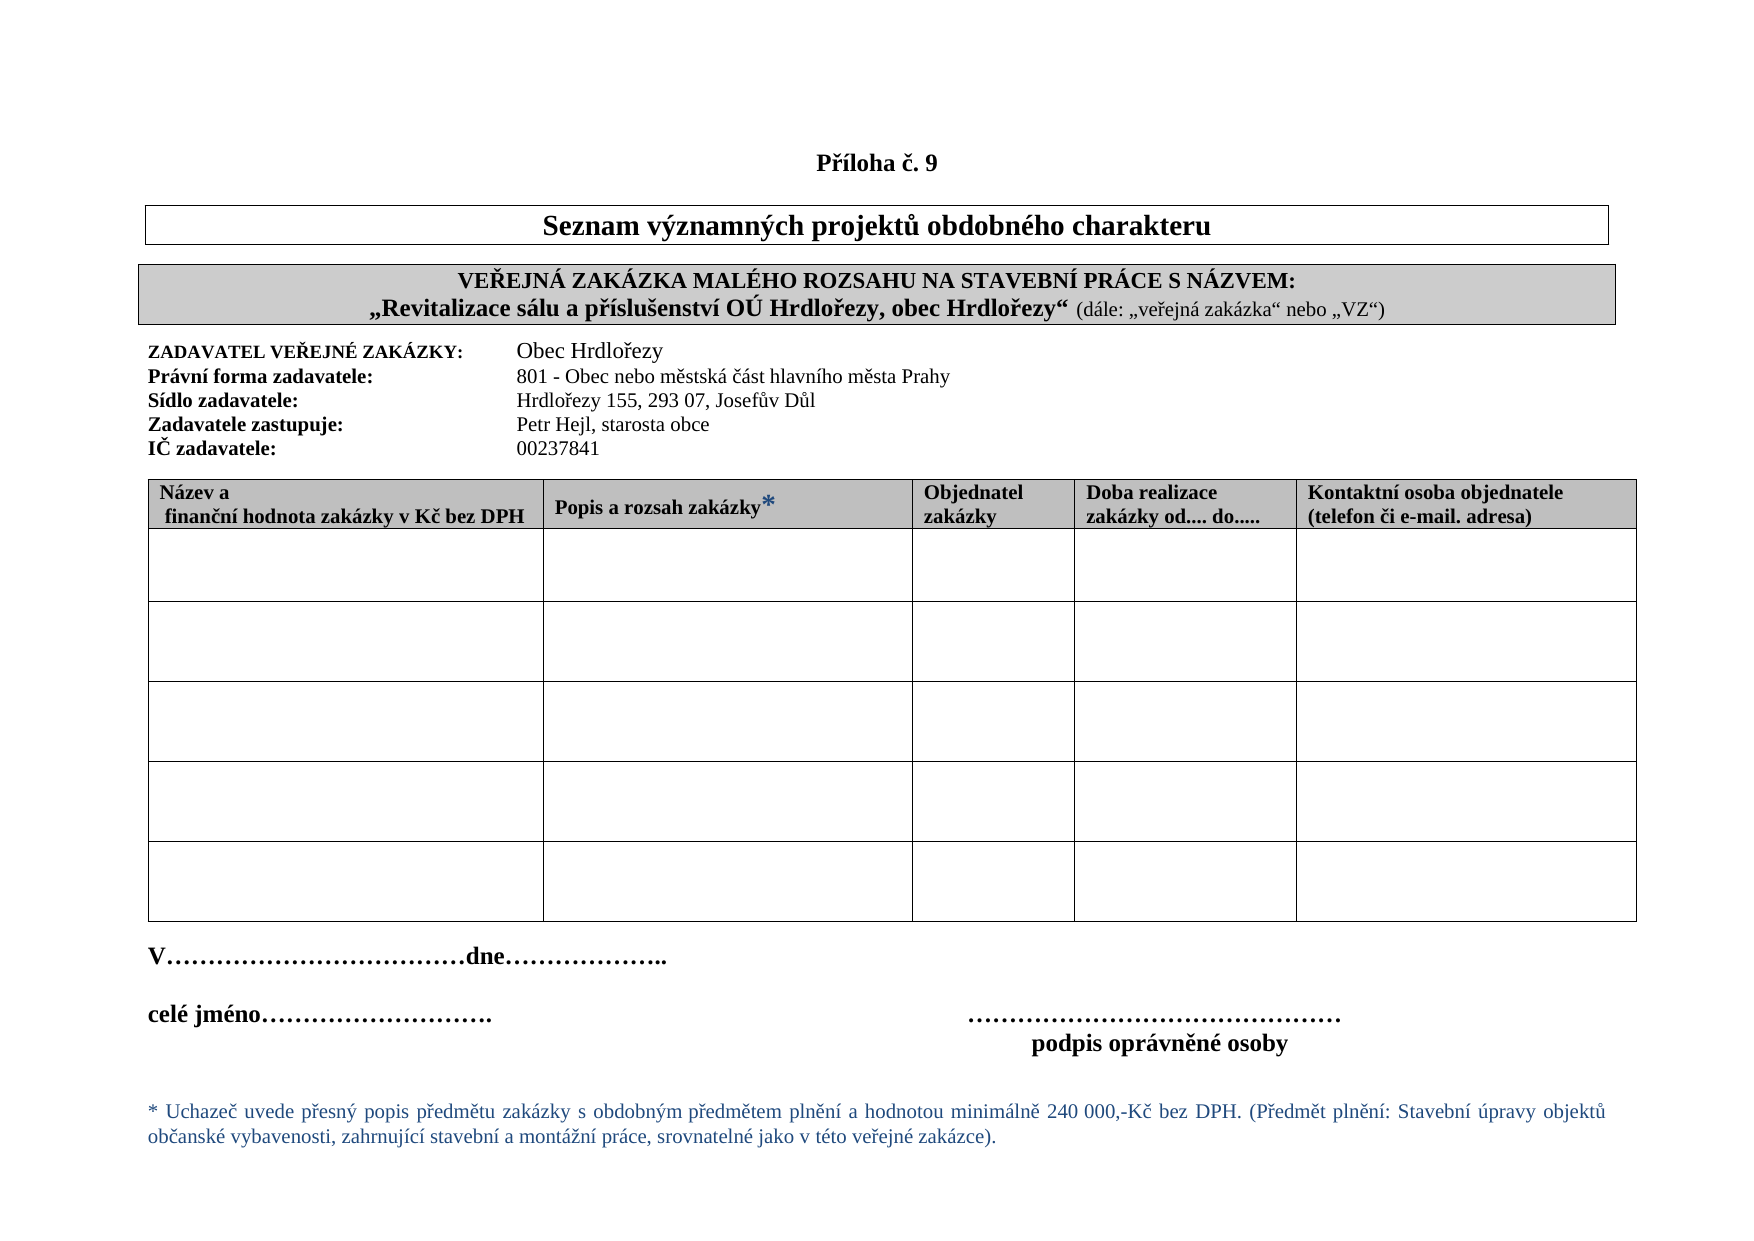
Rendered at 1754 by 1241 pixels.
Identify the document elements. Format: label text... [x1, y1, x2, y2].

table_cell [149, 529, 543, 601]
table_cell [1297, 602, 1636, 681]
table_header Objednatel zakázky [913, 480, 1074, 528]
table_cell [913, 842, 1074, 921]
table_cell [913, 762, 1074, 841]
table_header Název a finanční hodnota zakázky v Kč bez DPH [149, 480, 543, 528]
table_cell [1297, 529, 1636, 601]
table_cell [1075, 762, 1296, 841]
table_cell [544, 842, 912, 921]
table_cell [544, 682, 912, 761]
text Seznam významných projektů obdobného charakteru [146, 206, 1608, 244]
table_cell [913, 682, 1074, 761]
table_cell [149, 842, 543, 921]
table_cell [1075, 529, 1296, 601]
text podpis oprávněné osoby [295, 1028, 1606, 1056]
table_cell [913, 602, 1074, 681]
text ZADAVATEL VEŘEJNÉ ZAKÁZKY: Obec Hrdlořezy [148, 338, 1606, 364]
text Sídlo zadavatele: Hrdlořezy 155, 293 07, Josefův Důl [148, 388, 1606, 412]
text VEŘEJNÁ ZAKÁZKA MALÉHO ROZSAHU NA STAVEBNÍ PRÁCE S NÁZVEM: [139, 265, 1615, 290]
table_header Popis a rozsah zakázky* [544, 480, 912, 528]
table_cell [544, 762, 912, 841]
table_cell [149, 602, 543, 681]
text „Revitalizace sálu a příslušenství OÚ Hrdlořezy, obec Hrdlořezy“ (dále: „veřejná zakázka“ nebo „VZ“) [139, 290, 1615, 324]
table_header Kontaktní osoba objednatele (telefon či e-mail. adresa) [1297, 480, 1636, 528]
table_cell [1075, 602, 1296, 681]
table_cell [544, 529, 912, 601]
text celé jméno………………………. ……………………………………… [148, 999, 1606, 1028]
table_cell [913, 529, 1074, 601]
text Právní forma zadavatele: 801 - Obec nebo městská část hlavního města Prahy [148, 364, 1606, 388]
table_cell [1297, 682, 1636, 761]
table_header Doba realizace zakázky od.... do..... [1075, 480, 1296, 528]
table_cell [149, 682, 543, 761]
table_cell [1297, 762, 1636, 841]
table_cell [1075, 842, 1296, 921]
table_cell [1297, 842, 1636, 921]
text V………………………………dne……………….. [148, 941, 1606, 970]
table_cell [544, 602, 912, 681]
text Příloha č. 9 [148, 148, 1606, 176]
table_cell [149, 762, 543, 841]
table_cell [1075, 682, 1296, 761]
text IČ zadavatele: 00237841 [148, 436, 1606, 460]
text Zadavatele zastupuje: Petr Hejl, starosta obce [148, 412, 1606, 436]
